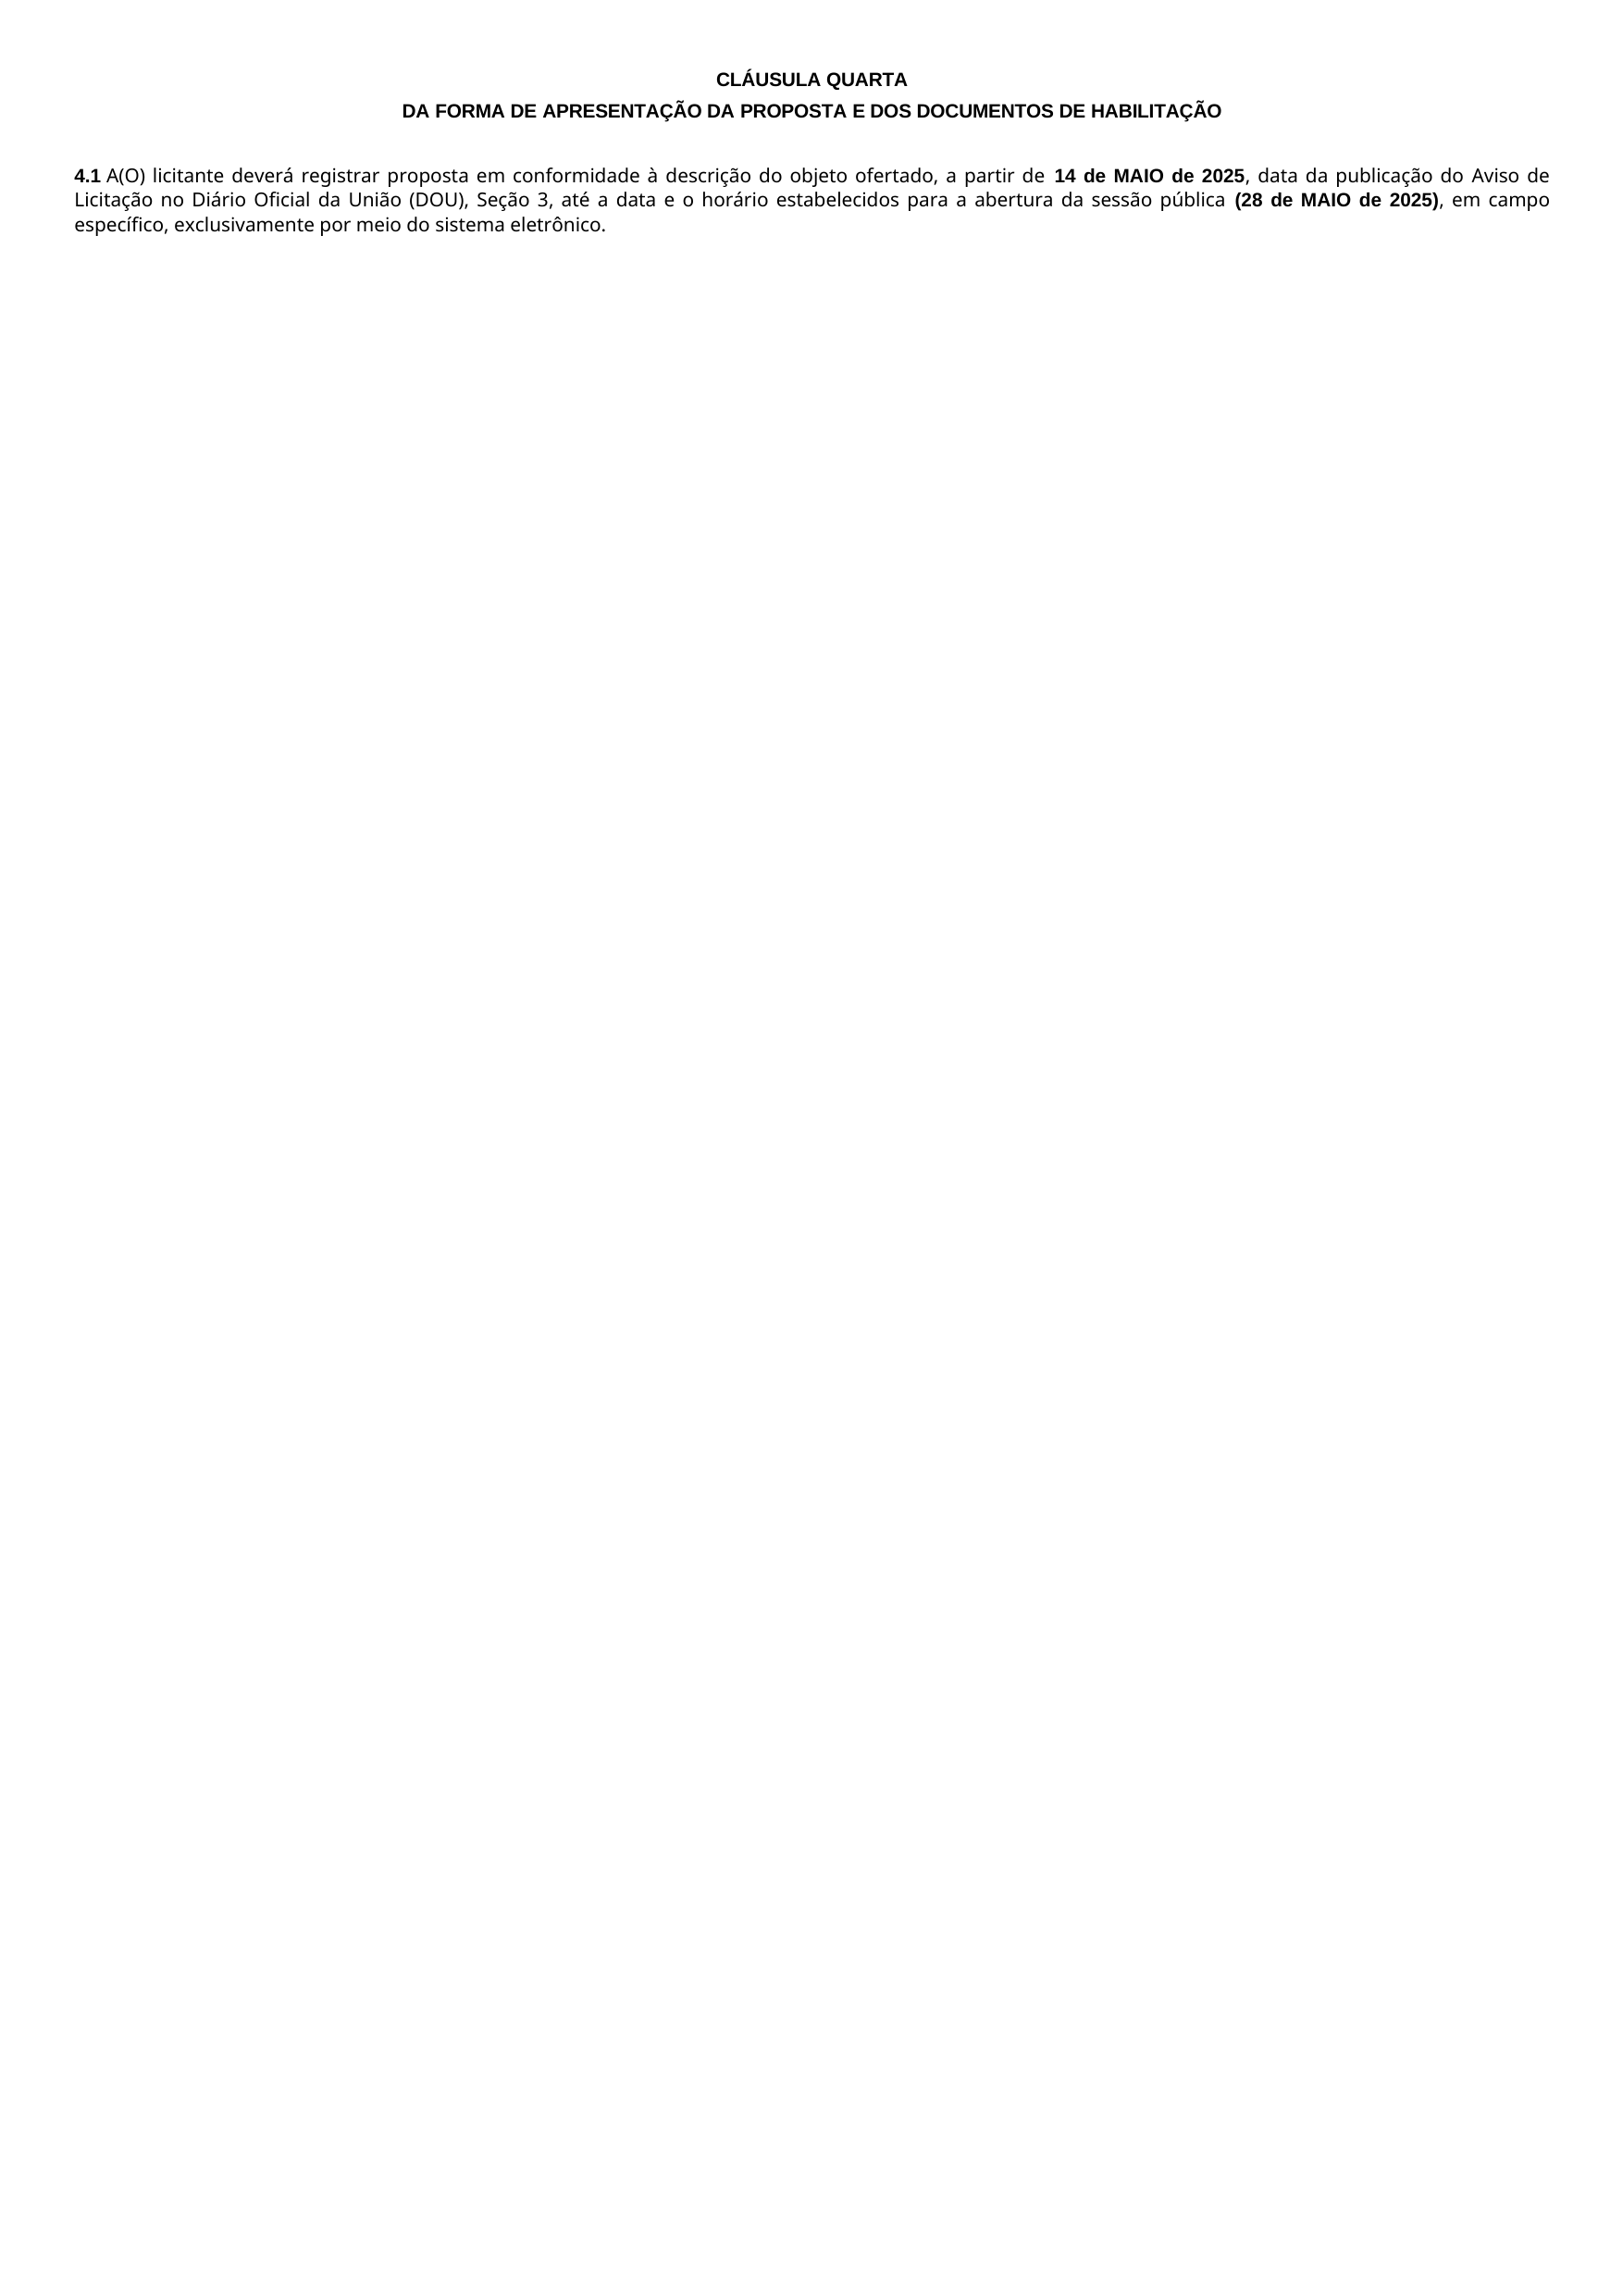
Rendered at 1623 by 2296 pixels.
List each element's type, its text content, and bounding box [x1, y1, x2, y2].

text DA FORMA DE APRESENTAÇÃO DA PROPOSTA E DOS DOCUMENTOS DE HABILITAÇÃO [59, 100, 1564, 122]
subtitle CLÁUSULA QUARTA [59, 68, 1564, 91]
list A(O) licitante deverá registrar proposta em conformidade à descrição do objeto ofertado, a partir de 14 de MAIO de 2025, data da publicação do Aviso de Licitação no Diário Oficial da União (DOU), Seção 3, até a data e o horário estabelecidos para a abertura da sessão pública (28 de MAIO de 2025), em campo específico, exclusivamente por meio do sistema eletrônico. [74, 163, 1550, 238]
